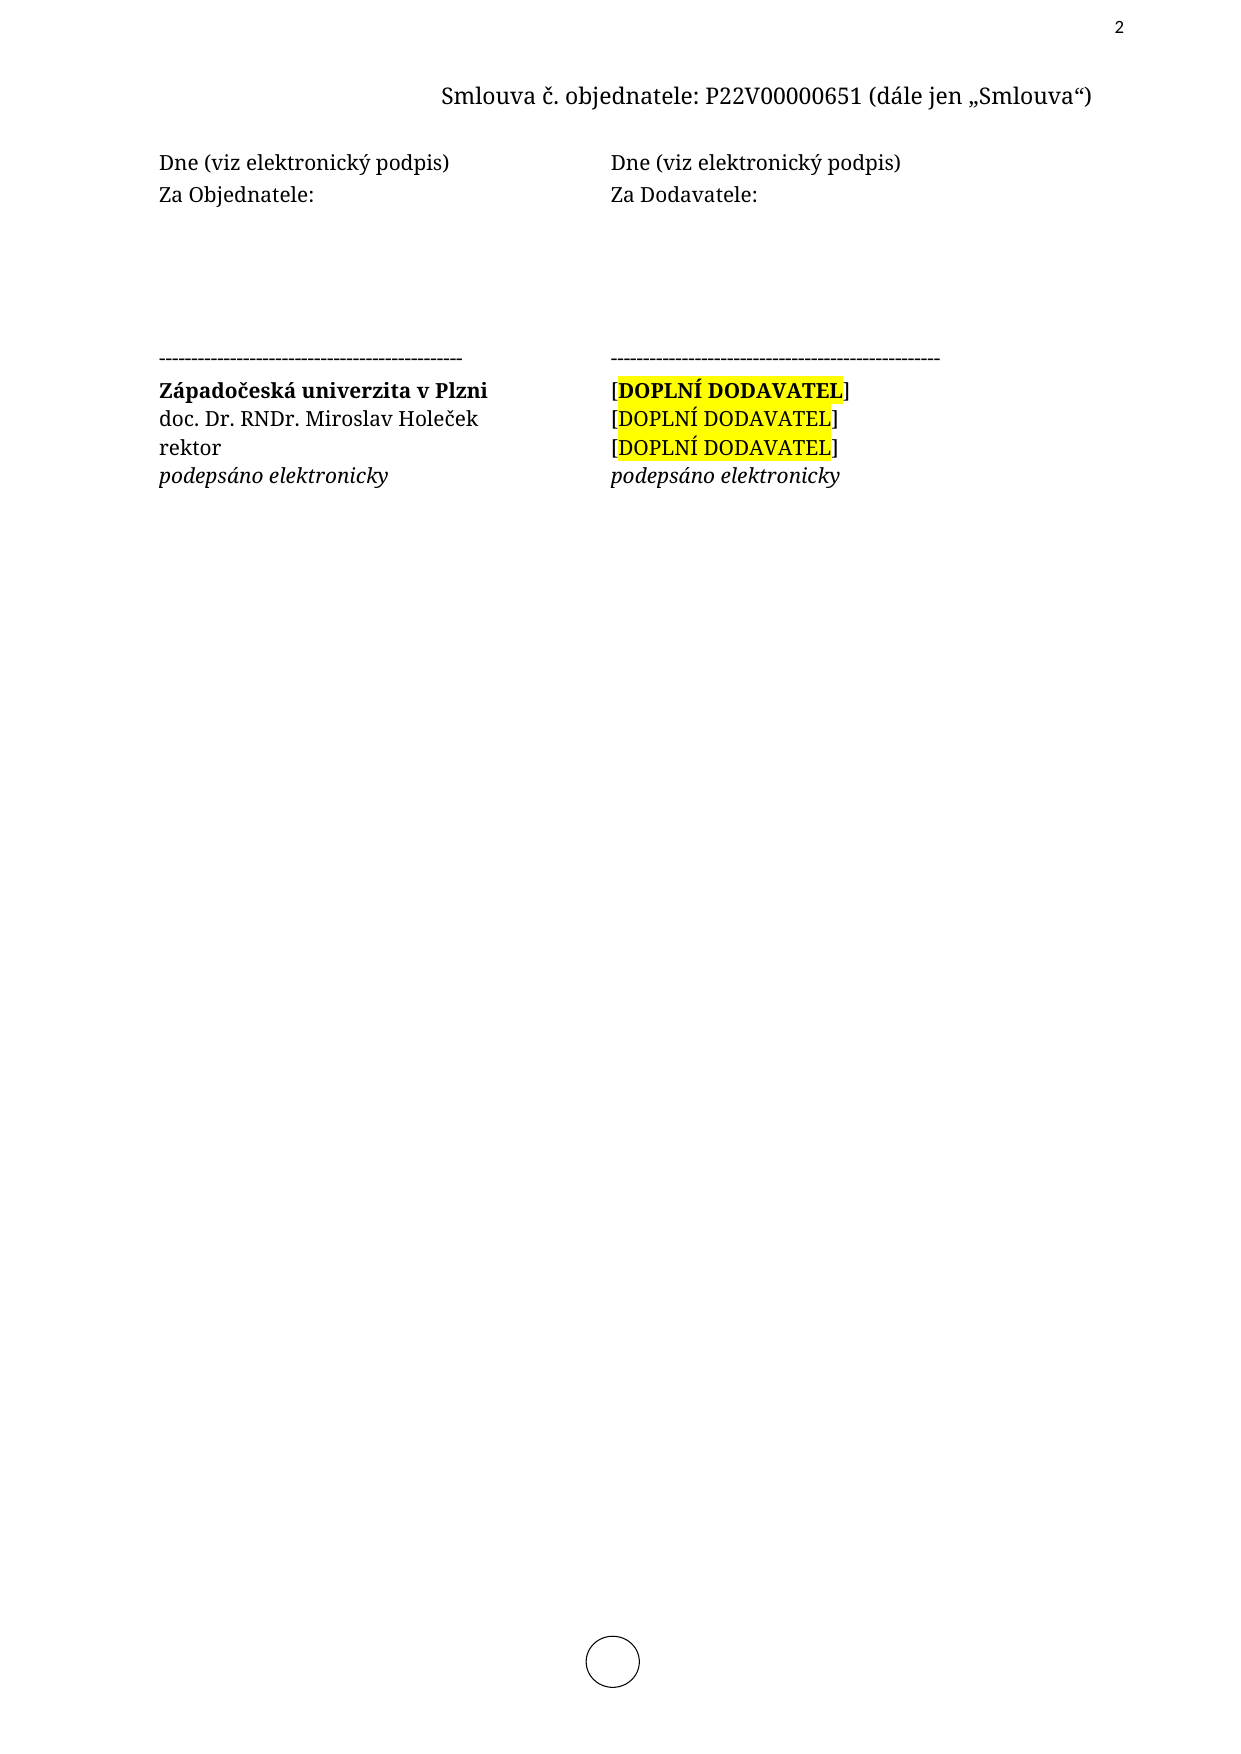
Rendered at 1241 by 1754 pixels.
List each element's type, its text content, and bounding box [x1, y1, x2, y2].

table_header Dne (viz elektronický podpis) Za Objednatele: ----------------------------------------------- Západočeská univerzita v Plzni doc. Dr. RNDr. Miroslav Holeček rektor podepsáno elektronicky [148, 148, 599, 490]
table_header Dne (viz elektronický podpis) Za Dodavatele: --------------------------------------------------- [DOPLNÍ DODAVATEL] [DOPLNÍ DODAVATEL] [DOPLNÍ DODAVATEL] podepsáno elektronicky [599, 148, 1051, 490]
